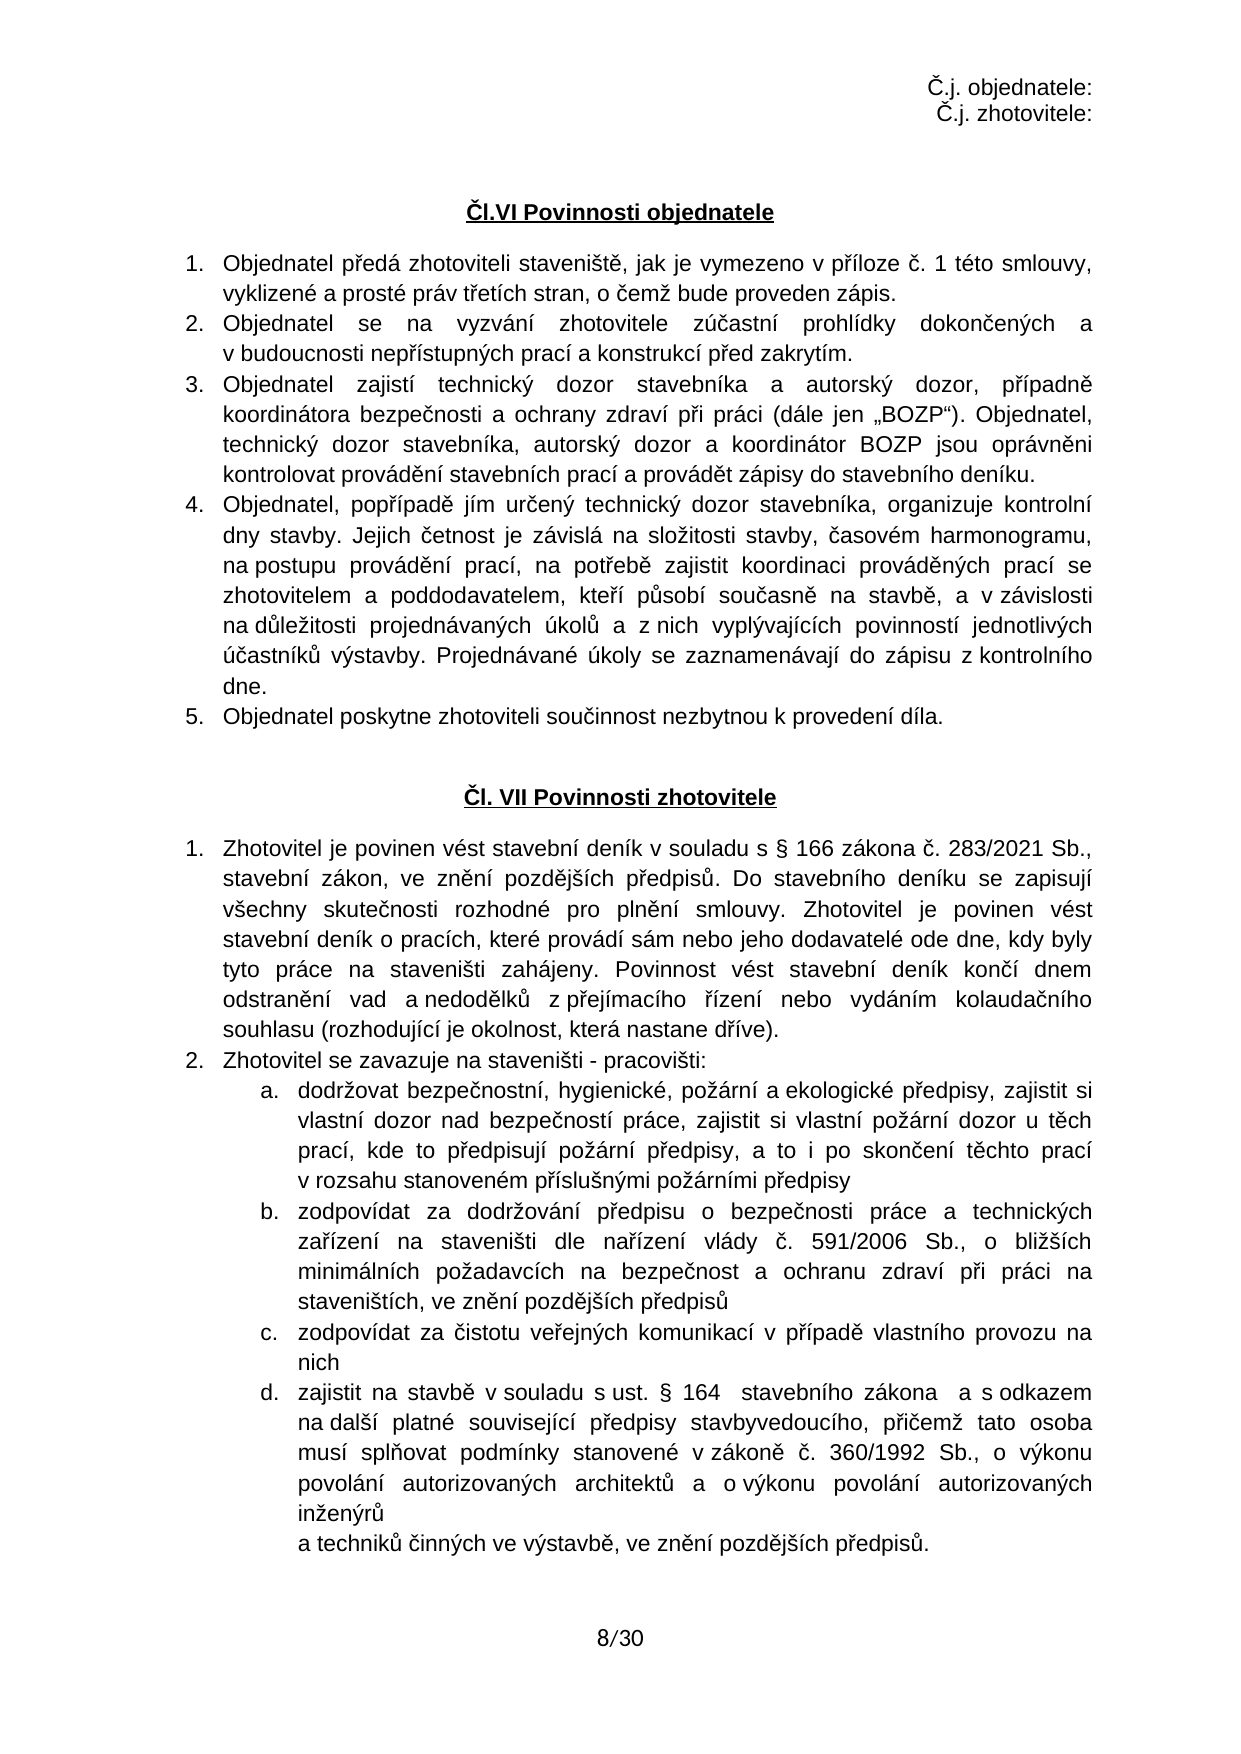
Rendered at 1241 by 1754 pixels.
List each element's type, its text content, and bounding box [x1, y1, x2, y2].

list zodpovídat za dodržování předpisu o bezpečnosti práce a technických zařízení na staveništi dle nařízení vlády č. 591/2006 Sb., o bližších minimálních požadavcích na bezpečnost a ochranu zdraví při práci na staveništích, ve znění pozdějších předpisů [260, 1198, 1093, 1314]
list dodržovat bezpečnostní, hygienické, požární a ekologické předpisy, zajistit si vlastní dozor nad bezpečností práce, zajistit si vlastní požární dozor u těch prací, kde to předpisují požární předpisy, a to i po skončení těchto prací v rozsahu stanoveném příslušnými požárními předpisy [260, 1077, 1093, 1194]
text Čl. VII Povinnosti zhotovitele [148, 784, 1093, 810]
list zajistit na stavbě v souladu s ust. § 164 stavebního zákona a s odkazem na další platné související předpisy stavbyvedoucího, přičemž tato osoba musí splňovat podmínky stanovené v zákoně č. 360/1992 Sb., o výkonu povolání autorizovaných architektů a o výkonu povolání autorizovaných inženýrů a techniků činných ve výstavbě, ve znění pozdějších předpisů. [260, 1379, 1093, 1556]
list Objednatel se na vyzvání zhotovitele zúčastní prohlídky dokončených a v budoucnosti nepřístupných prací a konstrukcí před zakrytím. [185, 310, 1093, 367]
list Zhotovitel se zavazuje na staveništi - pracovišti: [185, 1047, 1093, 1073]
list zodpovídat za čistotu veřejných komunikací v případě vlastního provozu na nich [260, 1318, 1093, 1375]
text Čl.VI Povinnosti objednatele [148, 199, 1093, 225]
list Zhotovitel je povinen vést stavební deník v souladu s § 166 zákona č. 283/2021 Sb., stavební zákon, ve znění pozdějších předpisů. Do stavebního deníku se zapisují všechny skutečnosti rozhodné pro plnění smlouvy. Zhotovitel je povinen vést stavební deník o pracích, které provádí sám nebo jeho dodavatelé ode dne, kdy byly tyto práce na staveništi zahájeny. Povinnost vést stavební deník končí dnem odstranění vad a nedodělků z přejímacího řízení nebo vydáním kolaudačního souhlasu (rozhodující je okolnost, která nastane dříve). [185, 835, 1093, 1043]
list Objednatel předá zhotoviteli staveniště, jak je vymezeno v příloze č. 1 této smlouvy, vyklizené a prosté práv třetích stran, o čemž bude proveden zápis. [185, 250, 1093, 306]
list Objednatel zajistí technický dozor stavebníka a autorský dozor, případně koordinátora bezpečnosti a ochrany zdraví při práci (dále jen „BOZP“). Objednatel, technický dozor stavebníka, autorský dozor a koordinátor BOZP jsou oprávněni kontrolovat provádění stavebních prací a provádět zápisy do stavebního deníku. [185, 371, 1093, 487]
list Objednatel poskytne zhotoviteli součinnost nezbytnou k provedení díla. [185, 703, 1093, 729]
list Objednatel, popřípadě jím určený technický dozor stavebníka, organizuje kontrolní dny stavby. Jejich četnost je závislá na složitosti stavby, časovém harmonogramu, na postupu provádění prací, na potřebě zajistit koordinaci prováděných prací se zhotovitelem a poddodavatelem, kteří působí současně na stavbě, a v závislosti na důležitosti projednávaných úkolů a z nich vyplývajících povinností jednotlivých účastníků výstavby. Projednávané úkoly se zaznamenávají do zápisu z kontrolního dne. [185, 491, 1093, 699]
